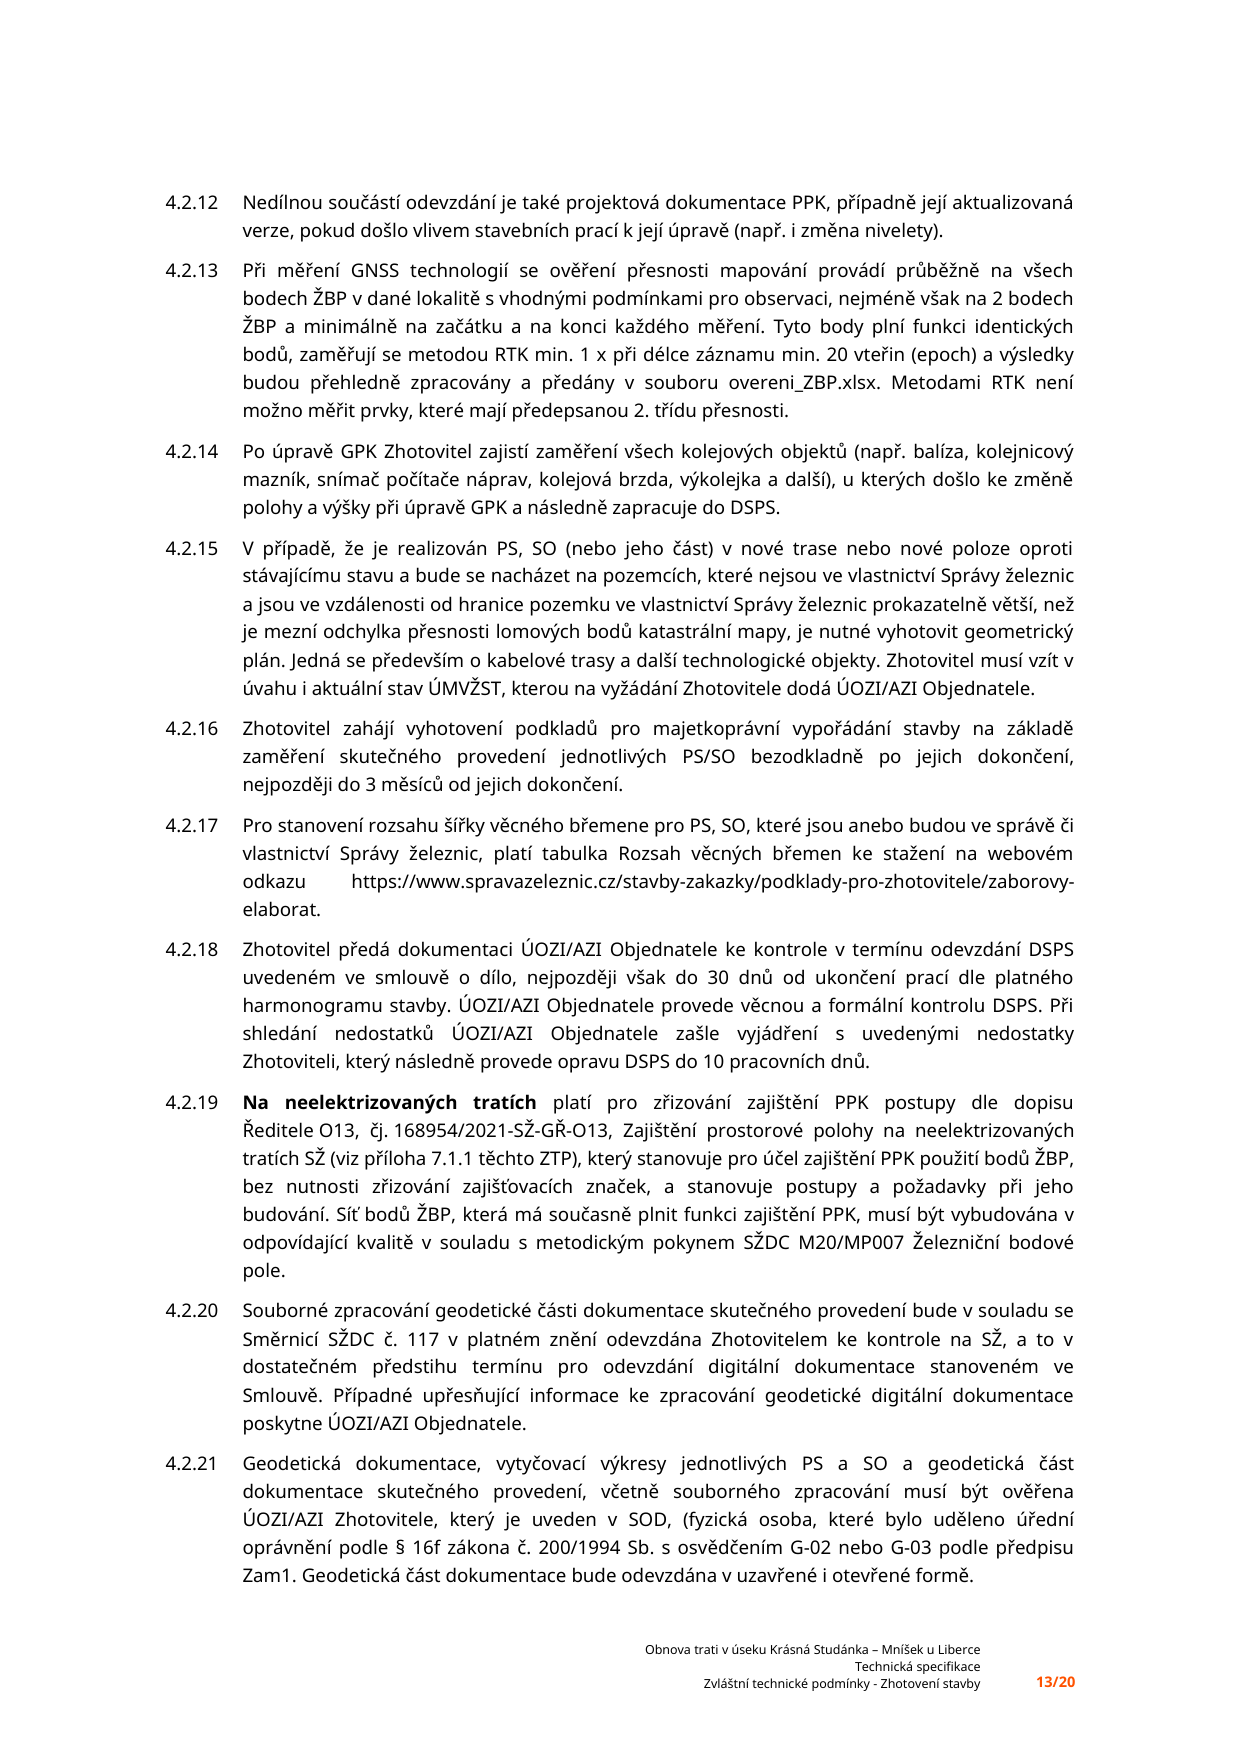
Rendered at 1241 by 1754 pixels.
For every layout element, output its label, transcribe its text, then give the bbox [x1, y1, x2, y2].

list Na neelektrizovaných tratích platí pro zřizování zajištění PPK postupy dle dopisu Ředitele O13, čj. 168954/2021-SŽ-GŘ-O13, Zajištění prostorové polohy na neelektrizovaných tratích SŽ (viz příloha 7.1.1 těchto ZTP), který stanovuje pro účel zajištění PPK použití bodů ŽBP, bez nutnosti zřizování zajišťovacích značek, a stanovuje postupy a požadavky při jeho budování. Síť bodů ŽBP, která má současně plnit funkci zajištění PPK, musí být vybudována v odpovídající kvalitě v souladu s metodickým pokynem SŽDC M20/MP007 Železniční bodové pole. [165, 1089, 1075, 1283]
list Po úpravě GPK Zhotovitel zajistí zaměření všech kolejových objektů (např. balíza, kolejnicový mazník, snímač počítače náprav, kolejová brzda, výkolejka a další), u kterých došlo ke změně polohy a výšky při úpravě GPK a následně zapracuje do DSPS. [165, 438, 1075, 520]
list Nedílnou součástí odevzdání je také projektová dokumentace PPK, případně její aktualizovaná verze, pokud došlo vlivem stavebních prací k její úpravě (např. i změna nivelety). [165, 189, 1075, 243]
list Při měření GNSS technologií se ověření přesnosti mapování provádí průběžně na všech bodech ŽBP v dané lokalitě s vhodnými podmínkami pro observaci, nejméně však na 2 bodech ŽBP a minimálně na začátku a na konci každého měření. Tyto body plní funkci identických bodů, zaměřují se metodou RTK min. 1 x při délce záznamu min. 20 vteřin (epoch) a výsledky budou přehledně zpracovány a předány v souboru overeni_ZBP.xlsx. Metodami RTK není možno měřit prvky, které mají předepsanou 2. třídu přesnosti. [165, 258, 1075, 423]
list Souborné zpracování geodetické části dokumentace skutečného provedení bude v souladu se Směrnicí SŽDC č. 117 v platném znění odevzdána Zhotovitelem ke kontrole na SŽ, a to v dostatečném předstihu termínu pro odevzdání digitální dokumentace stanoveném ve Smlouvě. Případné upřesňující informace ke zpracování geodetické digitální dokumentace poskytne ÚOZI/AZI Objednatele. [165, 1298, 1075, 1435]
list Pro stanovení rozsahu šířky věcného břemene pro PS, SO, které jsou anebo budou ve správě či vlastnictví Správy železnic, platí tabulka Rozsah věcných břemen ke stažení na webovém odkazu https://www.spravazeleznic.cz/stavby-zakazky/podklady-pro-zhotovitele/zaborovy-elaborat. [165, 812, 1075, 922]
list Geodetická dokumentace, vytyčovací výkresy jednotlivých PS a SO a geodetická část dokumentace skutečného provedení, včetně souborného zpracování musí být ověřena ÚOZI/AZI Zhotovitele, který je uveden v SOD, (fyzická osoba, které bylo uděleno úřední oprávnění podle § 16f zákona č. 200/1994 Sb. s osvědčením G-02 nebo G-03 podle předpisu Zam1. Geodetická část dokumentace bude odevzdána v uzavřené i otevřené formě. [165, 1450, 1075, 1588]
list Zhotovitel předá dokumentaci ÚOZI/AZI Objednatele ke kontrole v termínu odevzdání DSPS uvedeném ve smlouvě o dílo, nejpozději však do 30 dnů od ukončení prací dle platného harmonogramu stavby. ÚOZI/AZI Objednatele provede věcnou a formální kontrolu DSPS. Při shledání nedostatků ÚOZI/AZI Objednatele zašle vyjádření s uvedenými nedostatky Zhotoviteli, který následně provede opravu DSPS do 10 pracovních dnů. [165, 937, 1075, 1074]
list V případě, že je realizován PS, SO (nebo jeho část) v nové trase nebo nové poloze oproti stávajícímu stavu a bude se nacházet na pozemcích, které nejsou ve vlastnictví Správy železnic a jsou ve vzdálenosti od hranice pozemku ve vlastnictví Správy železnic prokazatelně větší, než je mezní odchylka přesnosti lomových bodů katastrální mapy, je nutné vyhotovit geometrický plán. Jedná se především o kabelové trasy a další technologické objekty. Zhotovitel musí vzít v úvahu i aktuální stav ÚMVŽST, kterou na vyžádání Zhotovitele dodá ÚOZI/AZI Objednatele. [165, 535, 1075, 700]
list Zhotovitel zahájí vyhotovení podkladů pro majetkoprávní vypořádání stavby na základě zaměření skutečného provedení jednotlivých PS/SO bezodkladně po jejich dokončení, nejpozději do 3 měsíců od jejich dokončení. [165, 715, 1075, 797]
